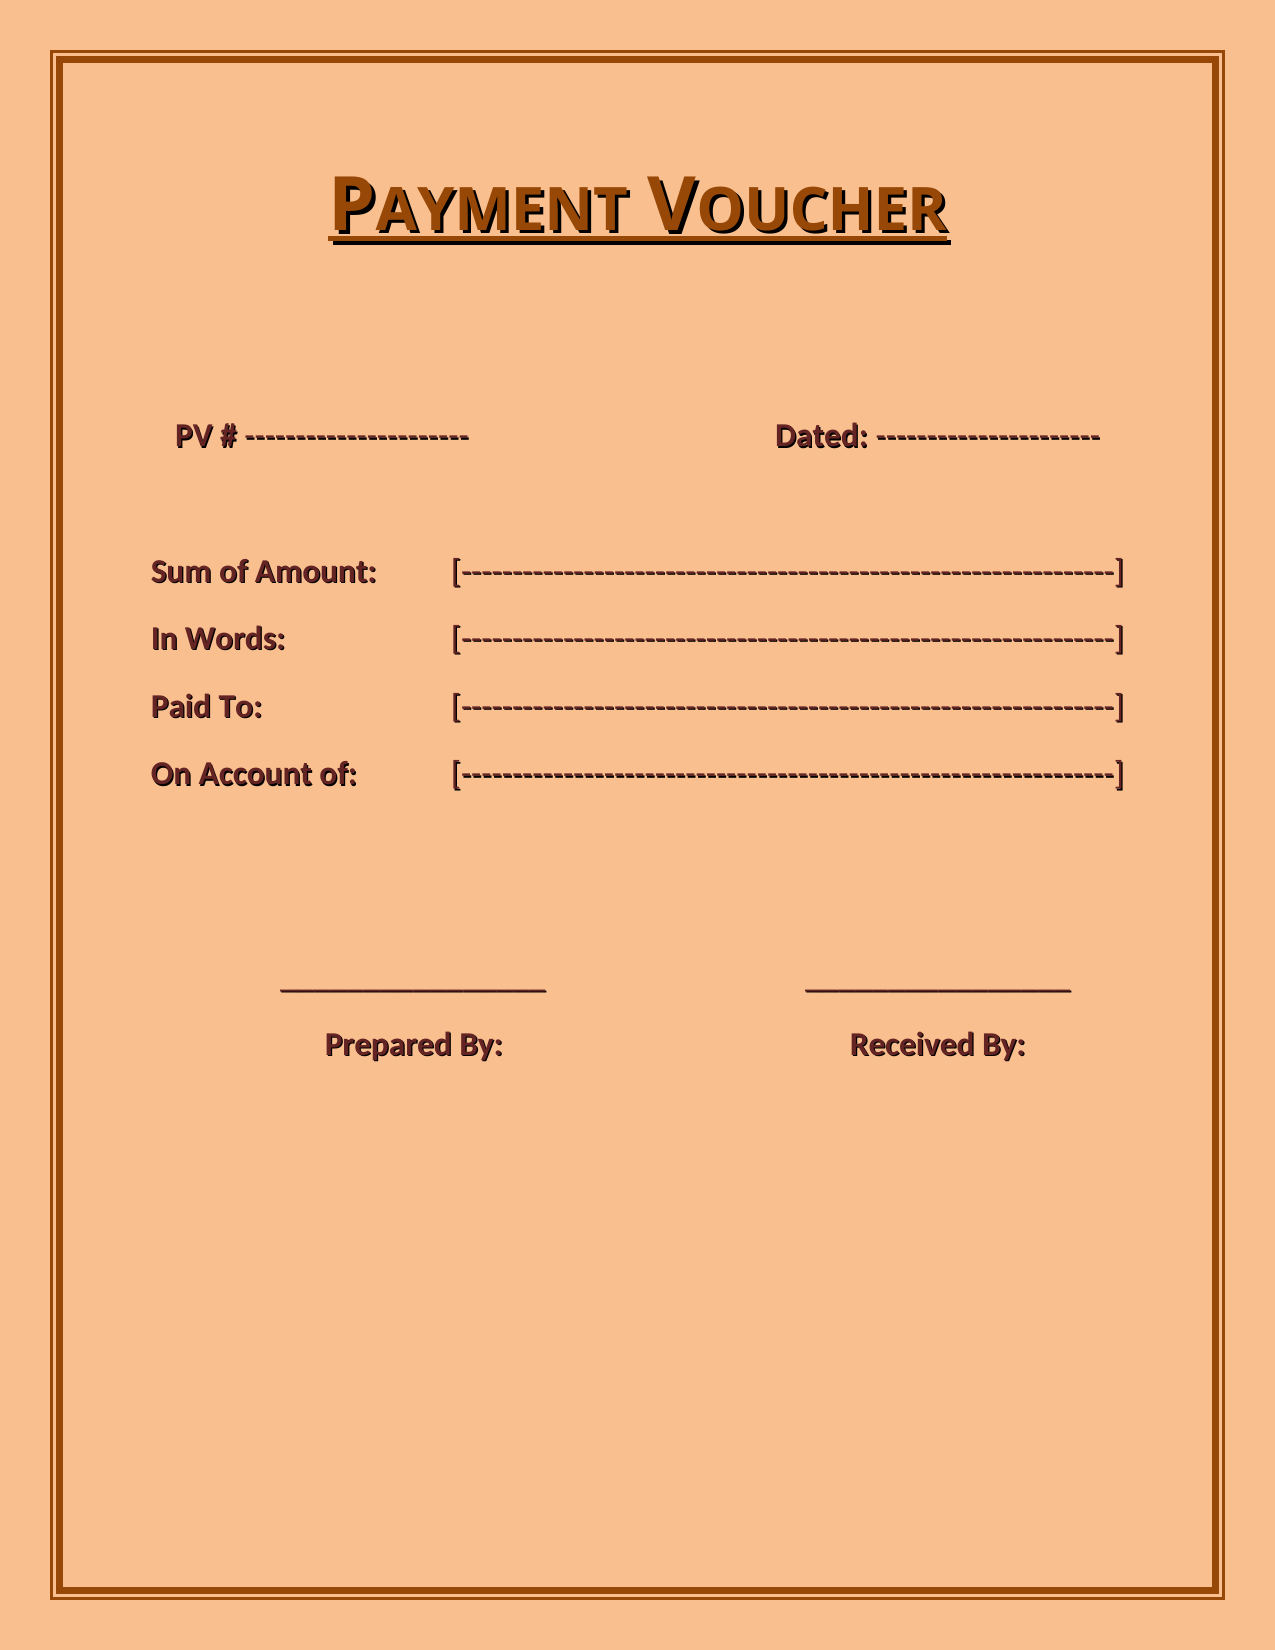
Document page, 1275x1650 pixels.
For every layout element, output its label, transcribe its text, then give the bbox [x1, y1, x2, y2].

text Prepared By: Received By: [150, 1023, 1125, 1063]
text Payment Voucher [150, 150, 1125, 252]
text ________________ ________________ [150, 955, 1125, 996]
text Sum of Amount: [----------------------------------------------------------------] [150, 549, 1125, 590]
text PV # ---------------------- Dated: ---------------------- [150, 414, 1125, 455]
text On Account of: [----------------------------------------------------------------] [150, 752, 1125, 793]
text Paid To: [----------------------------------------------------------------] [150, 685, 1125, 726]
text In Words: [----------------------------------------------------------------] [150, 617, 1125, 658]
